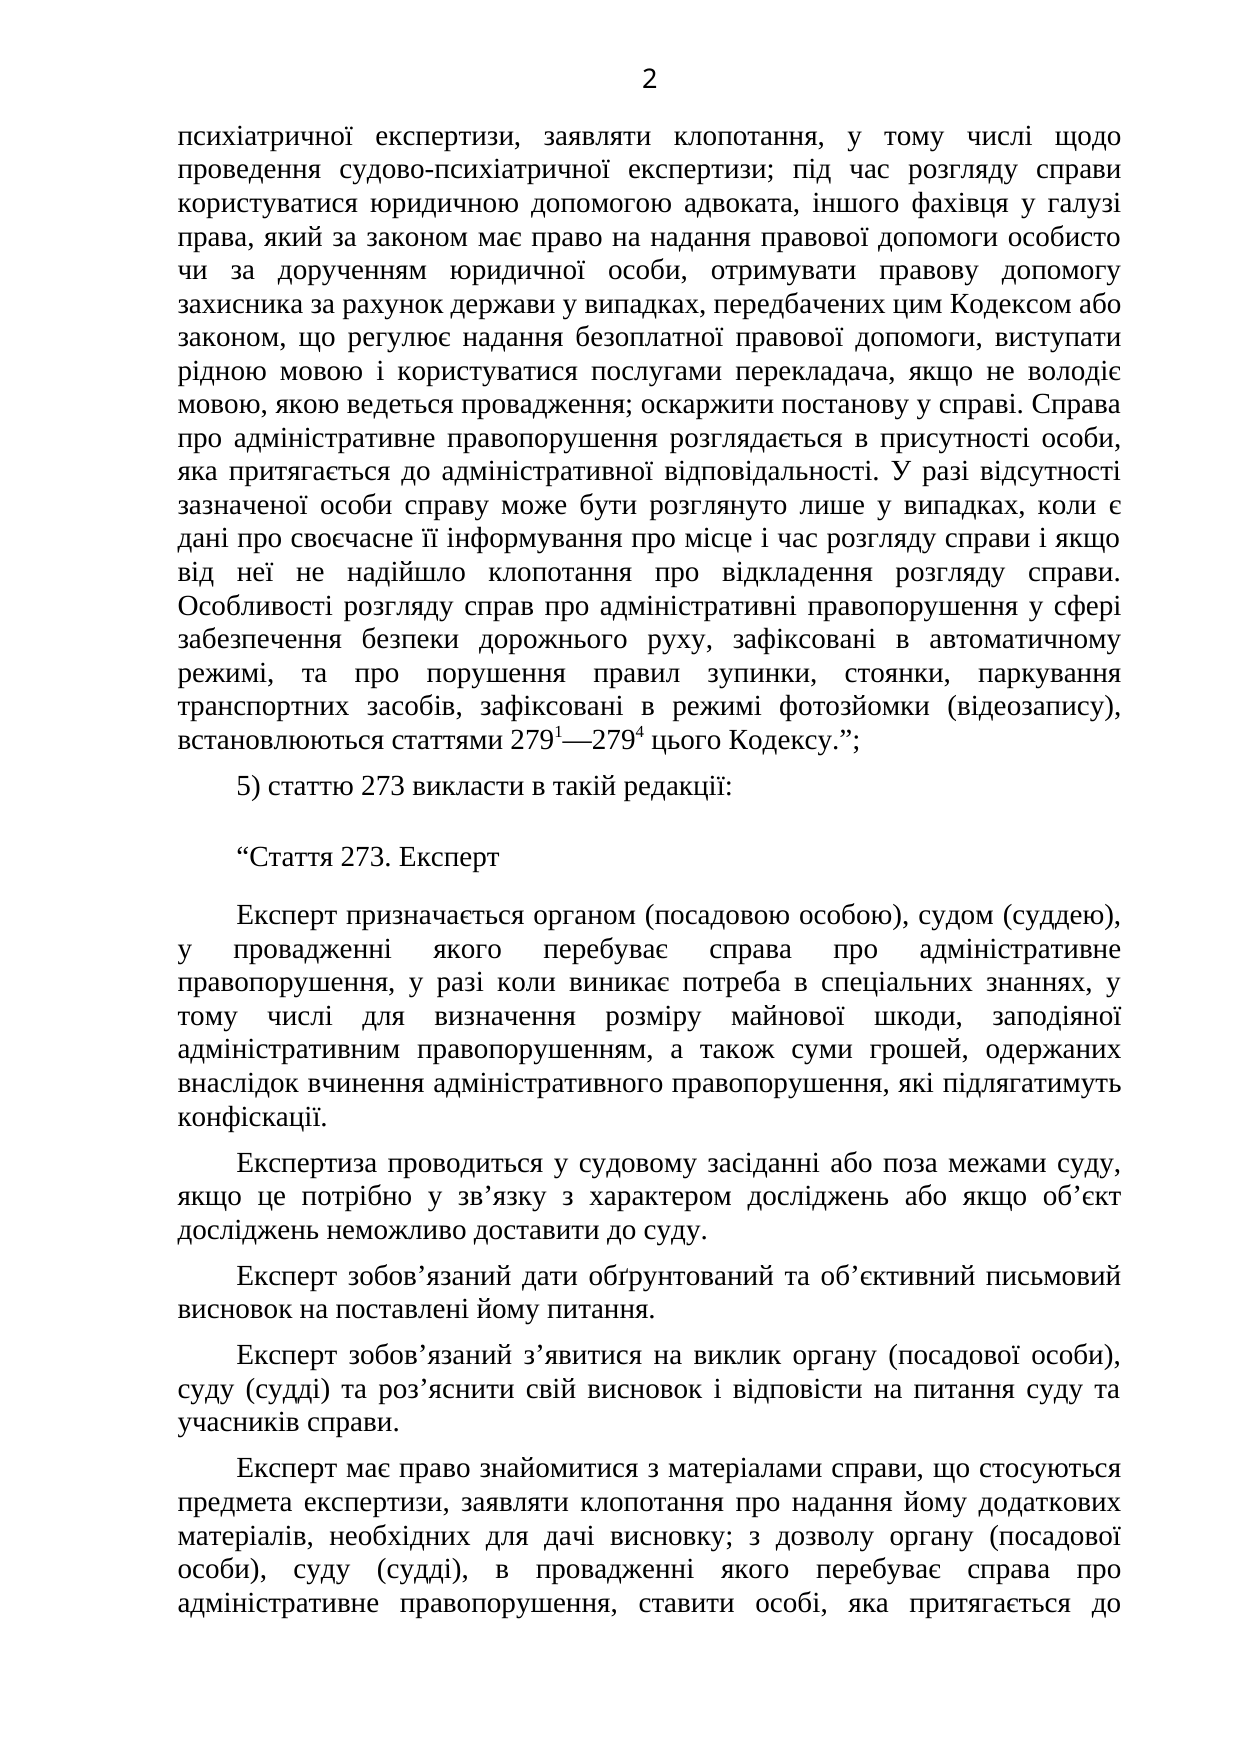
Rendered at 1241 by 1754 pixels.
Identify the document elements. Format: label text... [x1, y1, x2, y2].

text Експертиза проводиться у судовому засіданні або поза межами суду, якщо це потрібно у зв’язку з характером досліджень або якщо об’єкт досліджень неможливо доставити до суду. [177, 1145, 1122, 1245]
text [177, 1451, 1122, 1618]
text Експерт призначається органом (посадовою особою), судом (суддею), у провадженні якого перебуває справа про адміністративне правопорушення, у разі коли виникає потреба в спеціальних знаннях, у тому числі для визначення розміру майнової шкоди, заподіяної адміністративним правопорушенням, а також суми грошей, одержаних внаслідок вчинення адміністративного правопорушення, які підлягатимуть конфіскації. [177, 897, 1122, 1132]
text Експерт зобов’язаний з’явитися на виклик органу (посадової особи), суду (судді) та роз’яснити свій висновок і відповісти на питання суду та учасників справи. [177, 1337, 1122, 1438]
text “Стаття 273. Експерт [177, 839, 1122, 872]
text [177, 118, 1122, 755]
text Експерт зобов’язаний дати обґрунтований та об’єктивний письмовий висновок на поставлені йому питання. [177, 1258, 1122, 1325]
text 5) статтю 273 викласти в такій редакції: [177, 768, 1122, 801]
